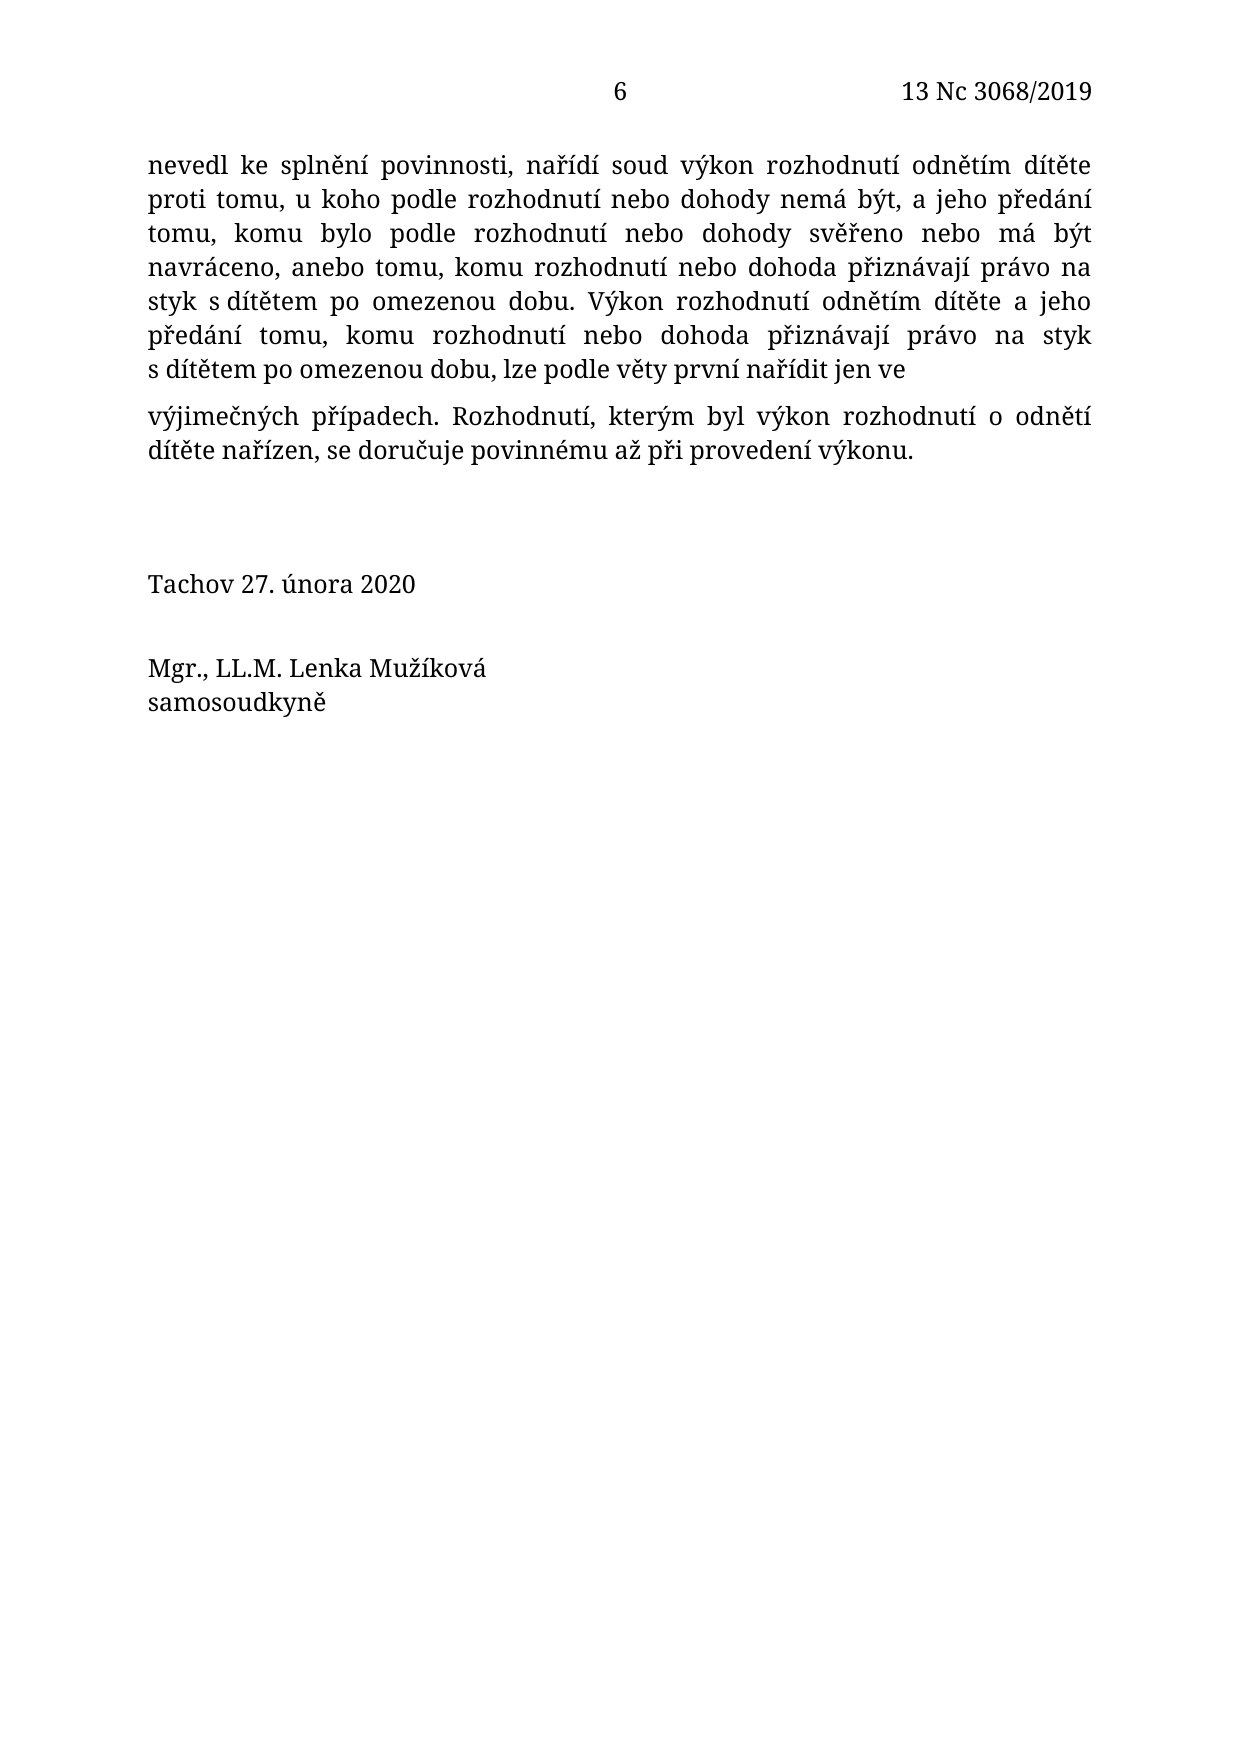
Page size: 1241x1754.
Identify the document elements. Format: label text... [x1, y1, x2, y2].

text Mgr., LL.M. Lenka Mužíková samosoudkyně [148, 651, 1093, 719]
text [148, 148, 1093, 386]
text Tachov 27. února 2020 [148, 567, 1093, 601]
text výjimečných případech. Rozhodnutí, kterým byl výkon rozhodnutí o odnětí dítěte nařízen, se doručuje povinnému až při provedení výkonu. [148, 398, 1093, 467]
